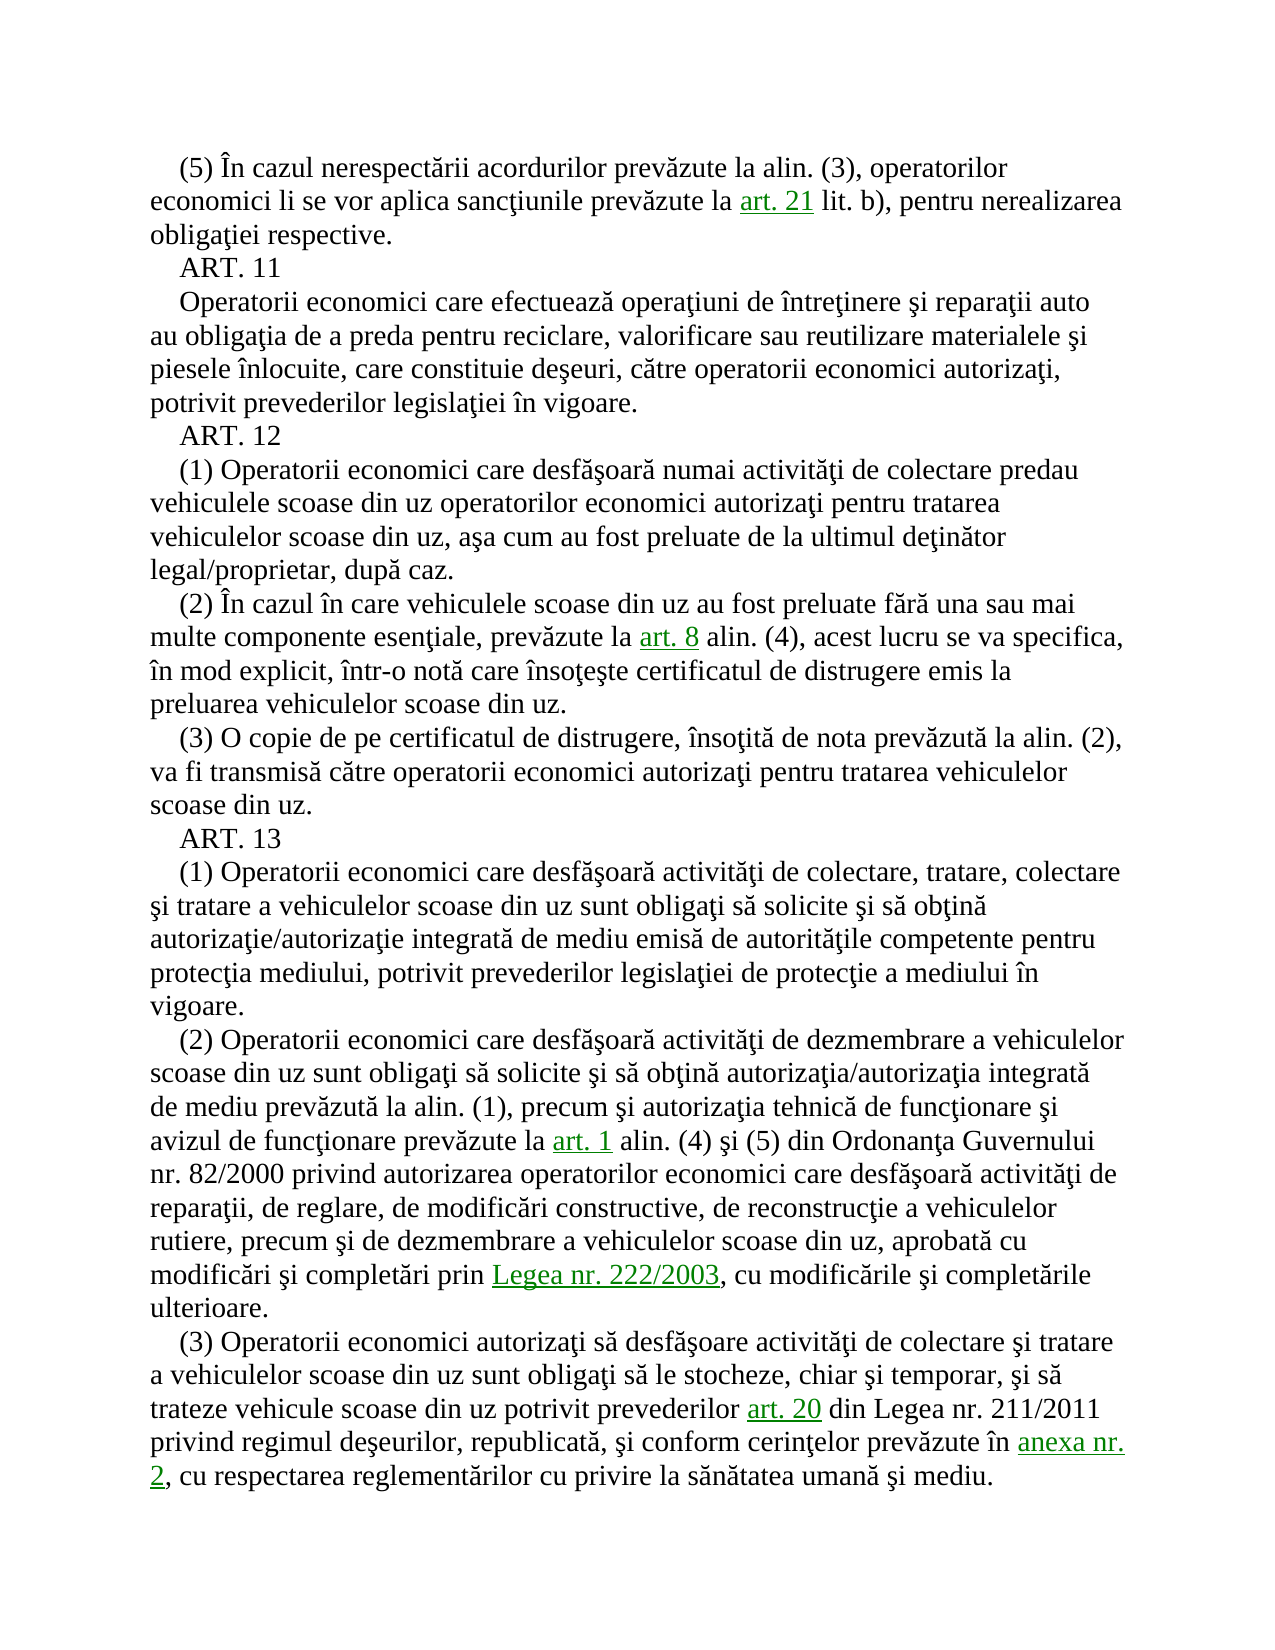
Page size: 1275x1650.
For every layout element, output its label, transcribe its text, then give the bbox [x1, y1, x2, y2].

text (2) Operatorii economici care desfăşoară activităţi de dezmembrare a vehiculelor scoase din uz sunt obligaţi să solicite şi să obţină autorizaţia/autorizaţia integrată de mediu prevăzută la alin. (1), precum şi autorizaţia tehnică de funcţionare şi avizul de funcţionare prevăzute la art. 1 alin. (4) şi (5) din Ordonanţa Guvernului nr. 82/2000 privind autorizarea operatorilor economici care desfăşoară activităţi de reparaţii, de reglare, de modificări constructive, de reconstrucţie a vehiculelor rutiere, precum şi de dezmembrare a vehiculelor scoase din uz, aprobată cu modificări şi completări prin Legea nr. 222/2003, cu modificările şi completările ulterioare. [150, 1022, 1125, 1324]
text ART. 12 [150, 418, 1125, 452]
text (5) În cazul nerespectării acordurilor prevăzute la alin. (3), operatorilor economici li se vor aplica sancţiunile prevăzute la art. 21 lit. b), pentru nerealizarea obligaţiei respective. [150, 150, 1125, 251]
text (2) În cazul în care vehiculele scoase din uz au fost preluate fără una sau mai multe componente esenţiale, prevăzute la art. 8 alin. (4), acest lucru se va specifica, în mod explicit, într-o notă care însoţeşte certificatul de distrugere emis la preluarea vehiculelor scoase din uz. [150, 586, 1125, 720]
text (1) Operatorii economici care desfăşoară activităţi de colectare, tratare, colectare şi tratare a vehiculelor scoase din uz sunt obligaţi să solicite şi să obţină autorizaţie/autorizaţie integrată de mediu emisă de autorităţile competente pentru protecţia mediului, potrivit prevederilor legislaţiei de protecţie a mediului în vigoare. [150, 854, 1125, 1022]
text ART. 11 [150, 251, 1125, 284]
text (3) O copie de pe certificatul de distrugere, însoţită de nota prevăzută la alin. (2), va fi transmisă către operatorii economici autorizaţi pentru tratarea vehiculelor scoase din uz. [150, 720, 1125, 821]
text (3) Operatorii economici autorizaţi să desfăşoare activităţi de colectare şi tratare a vehiculelor scoase din uz sunt obligaţi să le stocheze, chiar şi temporar, şi să trateze vehicule scoase din uz potrivit prevederilor art. 20 din Legea nr. 211/2011 privind regimul deşeurilor, republicată, şi conform cerinţelor prevăzute în anexa nr. 2, cu respectarea reglementărilor cu privire la sănătatea umană şi mediu. [150, 1324, 1125, 1492]
text Operatorii economici care efectuează operaţiuni de întreţinere şi reparaţii auto au obligaţia de a preda pentru reciclare, valorificare sau reutilizare materialele şi piesele înlocuite, care constituie deşeuri, către operatorii economici autorizaţi, potrivit prevederilor legislaţiei în vigoare. [150, 284, 1125, 418]
text (1) Operatorii economici care desfăşoară numai activităţi de colectare predau vehiculele scoase din uz operatorilor economici autorizaţi pentru tratarea vehiculelor scoase din uz, aşa cum au fost preluate de la ultimul deţinător legal/proprietar, după caz. [150, 452, 1125, 586]
text ART. 13 [150, 821, 1125, 854]
